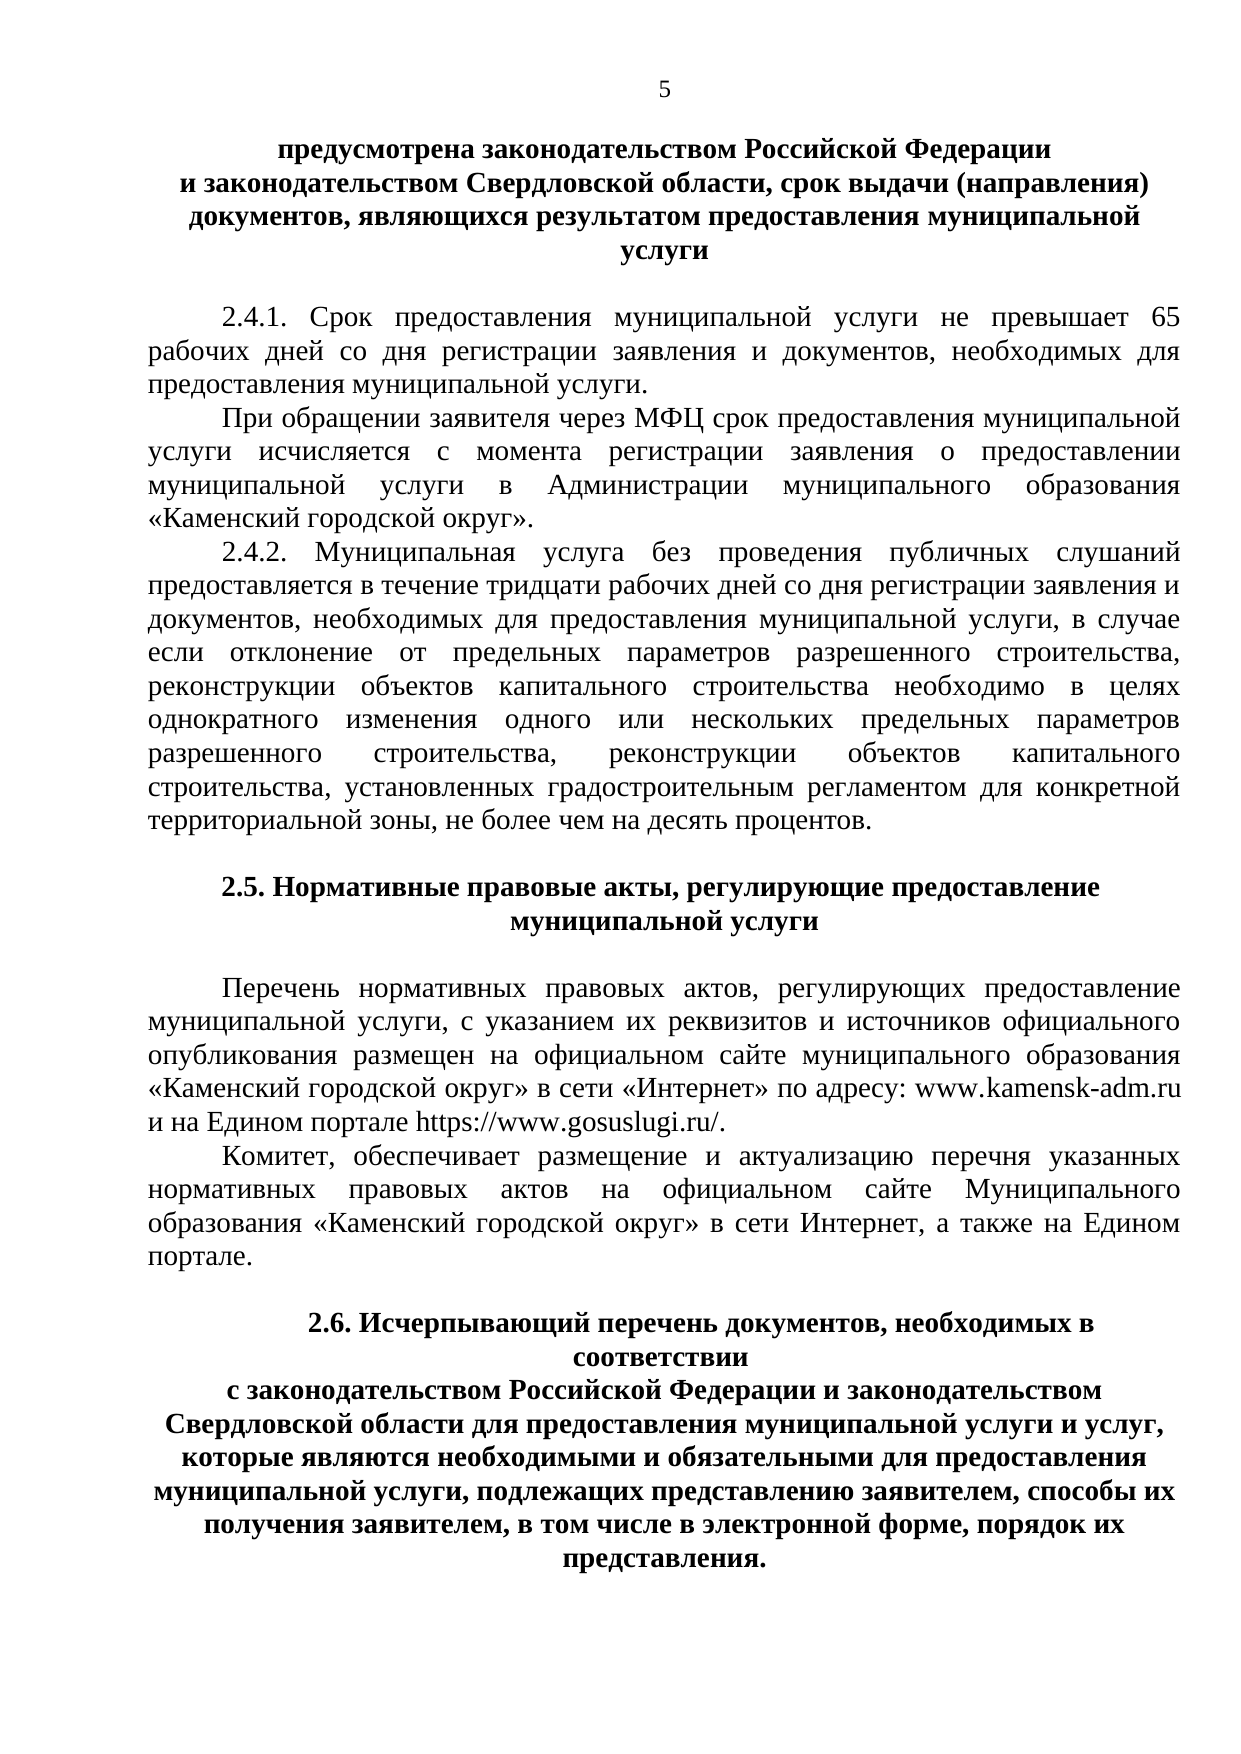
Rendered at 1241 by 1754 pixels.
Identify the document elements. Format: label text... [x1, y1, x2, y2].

text 2.5. Нормативные правовые акты, регулирующие предоставление муниципальной услуги [148, 869, 1181, 936]
text 2.4.1. Срок предоставления муниципальной услуги не превышает 65 рабочих дней со дня регистрации заявления и документов, необходимых для предоставления муниципальной услуги. [148, 299, 1181, 400]
text 2.4.2. Муниципальная услуга без проведения публичных слушаний предоставляется в течение тридцати рабочих дней со дня регистрации заявления и документов, необходимых для предоставления муниципальной услуги, в случае если отклонение от предельных параметров разрешенного строительства, реконструкции объектов капитального строительства необходимо в целях однократного изменения одного или нескольких предельных параметров разрешенного строительства, реконструкции объектов капитального строительства, установленных градостроительным регламентом для конкретной территориальной зоны, не более чем на десять процентов. [148, 534, 1181, 836]
text При обращении заявителя через МФЦ срок предоставления муниципальной услуги исчисляется с момента регистрации заявления о предоставлении муниципальной услуги в Администрации муниципального образования «Каменский городской округ». [148, 400, 1181, 534]
text 2.6. Исчерпывающий перечень документов, необходимых в соответствии с законодательством Российской Федерации и законодательством Свердловской области для предоставления муниципальной услуги и услуг, которые являются необходимыми и обязательными для предоставления муниципальной услуги, подлежащих представлению заявителем, способы их получения заявителем, в том числе в электронной форме, порядок их представления. [148, 1305, 1181, 1574]
text Перечень нормативных правовых актов, регулирующих предоставление муниципальной услуги, с указанием их реквизитов и источников официального опубликования размещен на официальном сайте муниципального образования «Каменский городской округ» в сети «Интернет» по адресу: www.kamensk-adm.ru и на Едином портале https://www.gosuslugi.ru/. [148, 970, 1181, 1138]
text Комитет, обеспечивает размещение и актуализацию перечня указанных нормативных правовых актов на официальном сайте Муниципального образования «Каменский городской округ» в сети Интернет, а также на Едином портале. [148, 1138, 1181, 1272]
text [148, 131, 1181, 266]
